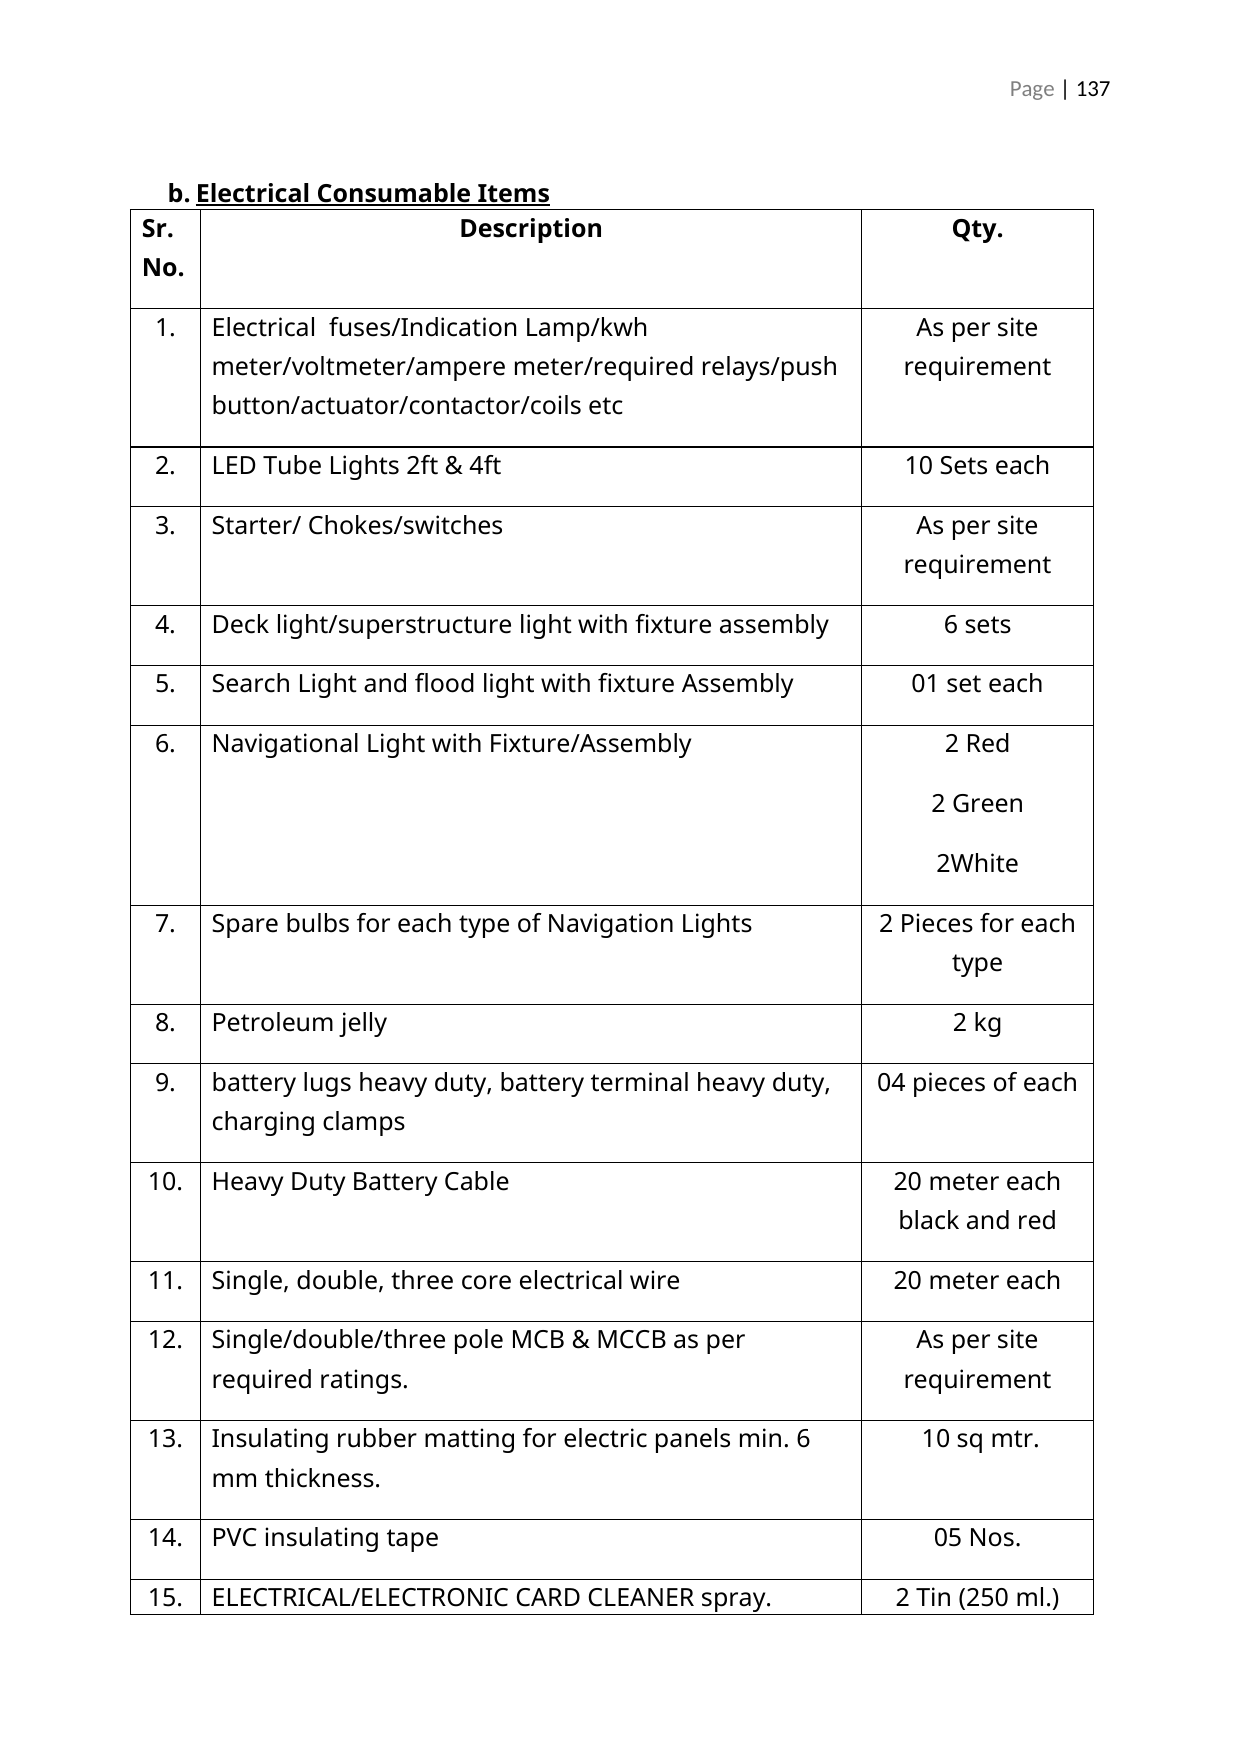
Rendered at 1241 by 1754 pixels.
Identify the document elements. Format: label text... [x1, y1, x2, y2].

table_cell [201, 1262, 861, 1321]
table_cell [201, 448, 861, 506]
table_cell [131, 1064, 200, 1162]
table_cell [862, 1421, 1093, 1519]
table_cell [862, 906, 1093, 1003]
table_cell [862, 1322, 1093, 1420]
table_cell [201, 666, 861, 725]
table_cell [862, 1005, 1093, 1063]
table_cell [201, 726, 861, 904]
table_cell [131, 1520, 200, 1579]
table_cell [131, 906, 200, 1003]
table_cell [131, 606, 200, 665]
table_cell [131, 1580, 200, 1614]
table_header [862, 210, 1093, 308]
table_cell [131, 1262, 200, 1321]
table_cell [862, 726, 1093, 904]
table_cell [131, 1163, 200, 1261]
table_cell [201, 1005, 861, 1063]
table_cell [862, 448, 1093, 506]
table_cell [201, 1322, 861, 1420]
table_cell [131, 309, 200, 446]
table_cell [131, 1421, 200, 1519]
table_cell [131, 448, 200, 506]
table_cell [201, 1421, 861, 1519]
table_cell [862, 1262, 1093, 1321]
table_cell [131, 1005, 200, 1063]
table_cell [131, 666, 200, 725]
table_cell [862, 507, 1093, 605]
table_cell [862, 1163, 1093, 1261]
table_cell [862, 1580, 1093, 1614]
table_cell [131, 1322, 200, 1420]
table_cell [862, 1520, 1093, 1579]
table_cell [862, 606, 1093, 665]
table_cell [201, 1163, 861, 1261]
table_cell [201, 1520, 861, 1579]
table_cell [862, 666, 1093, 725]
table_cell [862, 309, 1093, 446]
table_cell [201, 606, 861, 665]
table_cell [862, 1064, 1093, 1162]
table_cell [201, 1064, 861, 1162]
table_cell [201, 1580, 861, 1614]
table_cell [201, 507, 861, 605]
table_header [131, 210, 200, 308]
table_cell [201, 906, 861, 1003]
subtitle Electrical Consumable Items [167, 175, 1110, 209]
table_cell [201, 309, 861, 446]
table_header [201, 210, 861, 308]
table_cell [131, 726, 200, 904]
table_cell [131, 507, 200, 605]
